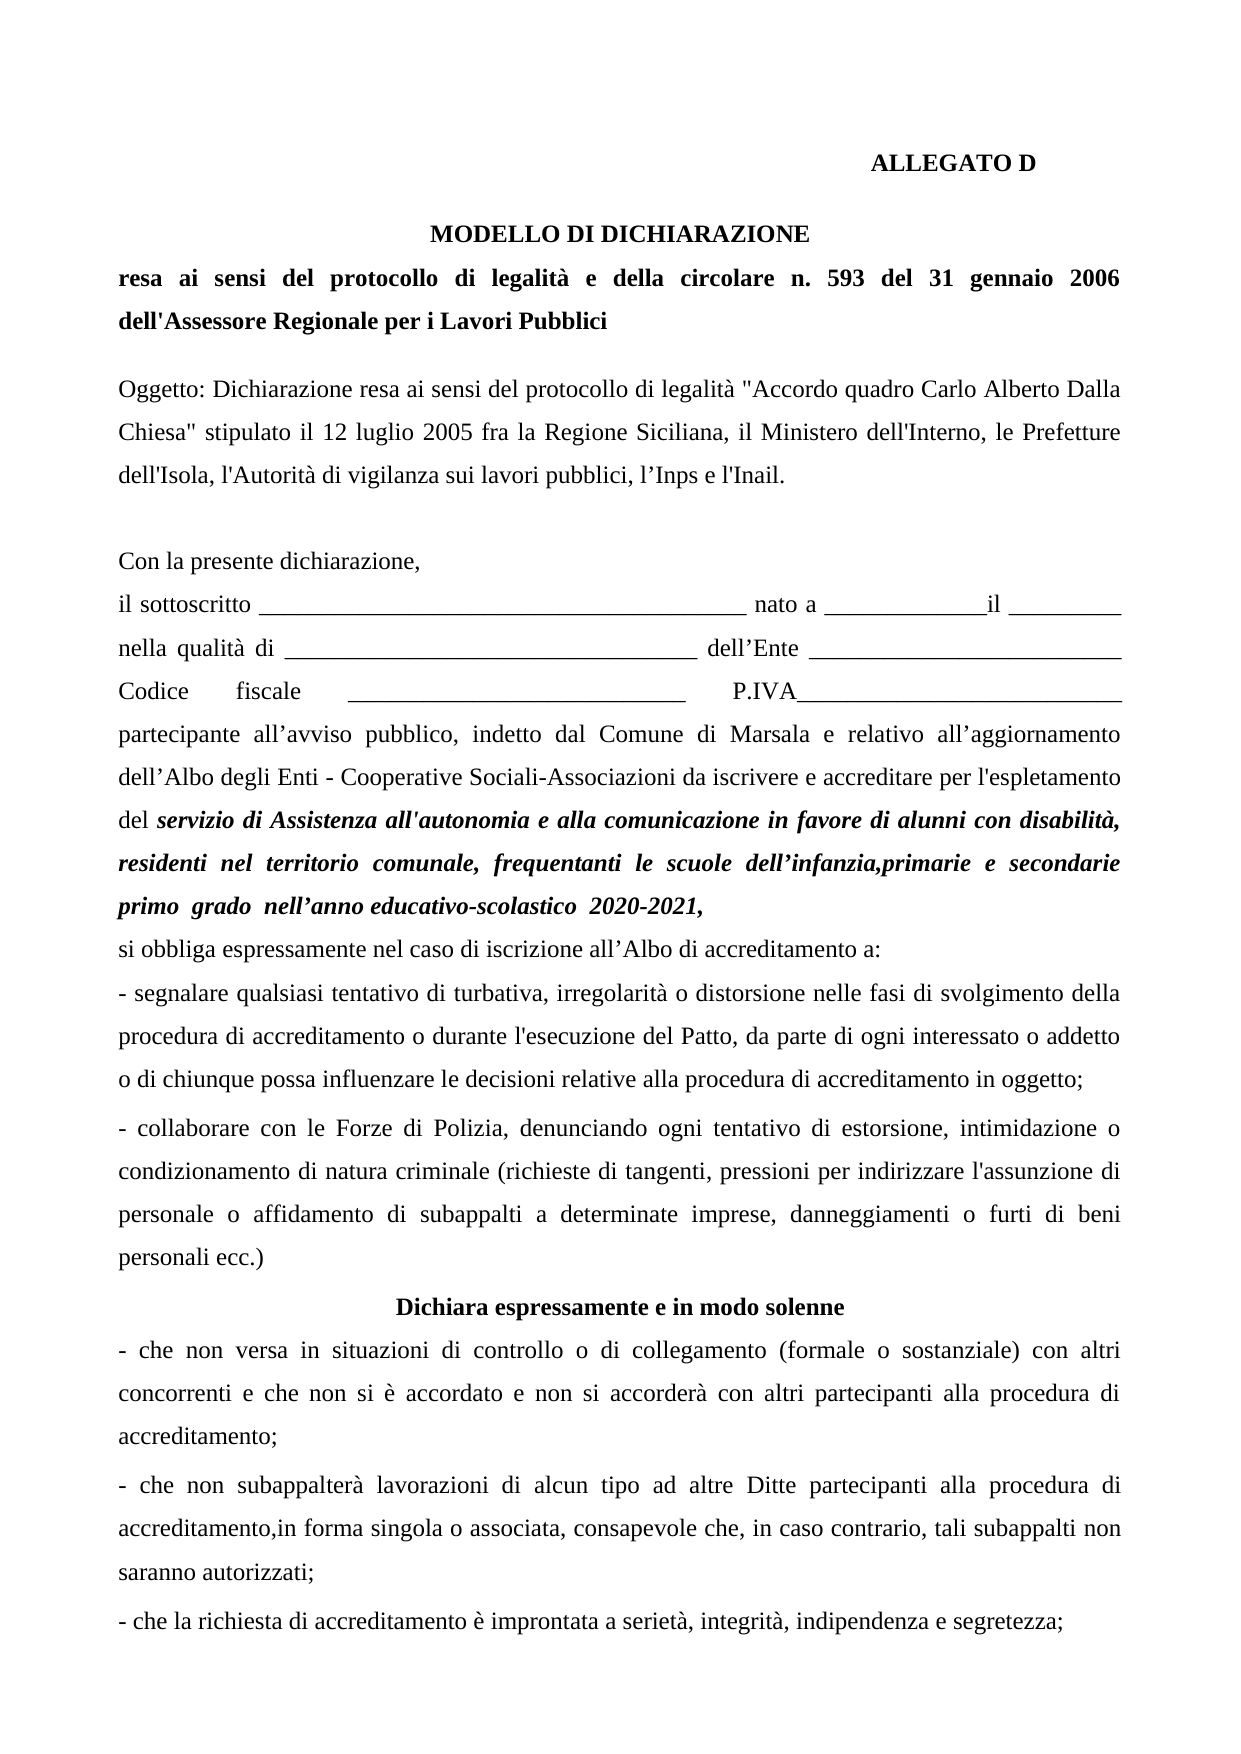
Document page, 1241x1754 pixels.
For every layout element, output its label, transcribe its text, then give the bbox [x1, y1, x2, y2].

text resa ai sensi del protocollo di legalità e della circolare n. 593 del 31 gennaio 2006 dell'Assessore Regionale per i Lavori Pubblici [118, 263, 1122, 334]
text - che la richiesta di accreditamento è improntata a serietà, integrità, indipendenza e segretezza; [118, 1606, 1122, 1635]
text il sottoscritto _______________________________________ nato a _____________il _________ nella qualità di _________________________________ dell’Ente _________________________ Codice fiscale ___________________________ P.IVA__________________________ partecipante all’avviso pubblico, indetto dal Comune di Marsala e relativo all’aggiornamento dell’Albo degli Enti - Cooperative Sociali-Associazioni da iscrivere e accreditare per l'espletamento del servizio di Assistenza all'autonomia e alla comunicazione in favore di alunni con disabilità, residenti nel territorio comunale, frequentanti le scuole dell’infanzia,primarie e secondarie primo grado nell’anno educativo-scolastico 2020-2021, [118, 589, 1122, 920]
text Dichiara espressamente e in modo solenne [118, 1292, 1122, 1321]
text - segnalare qualsiasi tentativo di turbativa, irregolarità o distorsione nelle fasi di svolgimento della procedura di accreditamento o durante l'esecuzione del Patto, da parte di ogni interessato o addetto o di chiunque possa influenzare le decisioni relative alla procedura di accreditamento in oggetto; [118, 978, 1122, 1093]
text si obbliga espressamente nel caso di iscrizione all’Albo di accreditamento a: [118, 934, 1122, 963]
text - collaborare con le Forze di Polizia, denunciando ogni tentativo di estorsione, intimidazione o condizionamento di natura criminale (richieste di tangenti, pressioni per indirizzare l'assunzione di personale o affidamento di subappalti a determinate imprese, danneggiamenti o furti di beni personali ecc.) [118, 1113, 1122, 1271]
text MODELLO DI DICHIARAZIONE [118, 219, 1122, 248]
text ALLEGATO D [634, 148, 1122, 176]
text - che non versa in situazioni di controllo o di collegamento (formale o sostanziale) con altri concorrenti e che non si è accordato e non si accorderà con altri partecipanti alla procedura di accreditamento; [118, 1335, 1122, 1450]
text Con la presente dichiarazione, [118, 546, 1122, 575]
text Oggetto: Dichiarazione resa ai sensi del protocollo di legalità "Accordo quadro Carlo Alberto Dalla Chiesa" stipulato il 12 luglio 2005 fra la Regione Siciliana, il Ministero dell'Interno, le Prefetture dell'Isola, l'Autorità di vigilanza sui lavori pubblici, l’Inps e l'Inail. [118, 374, 1122, 489]
text - che non subappalterà lavorazioni di alcun tipo ad altre Ditte partecipanti alla procedura di accreditamento,in forma singola o associata, consapevole che, in caso contrario, tali subappalti non saranno autorizzati; [118, 1470, 1122, 1585]
